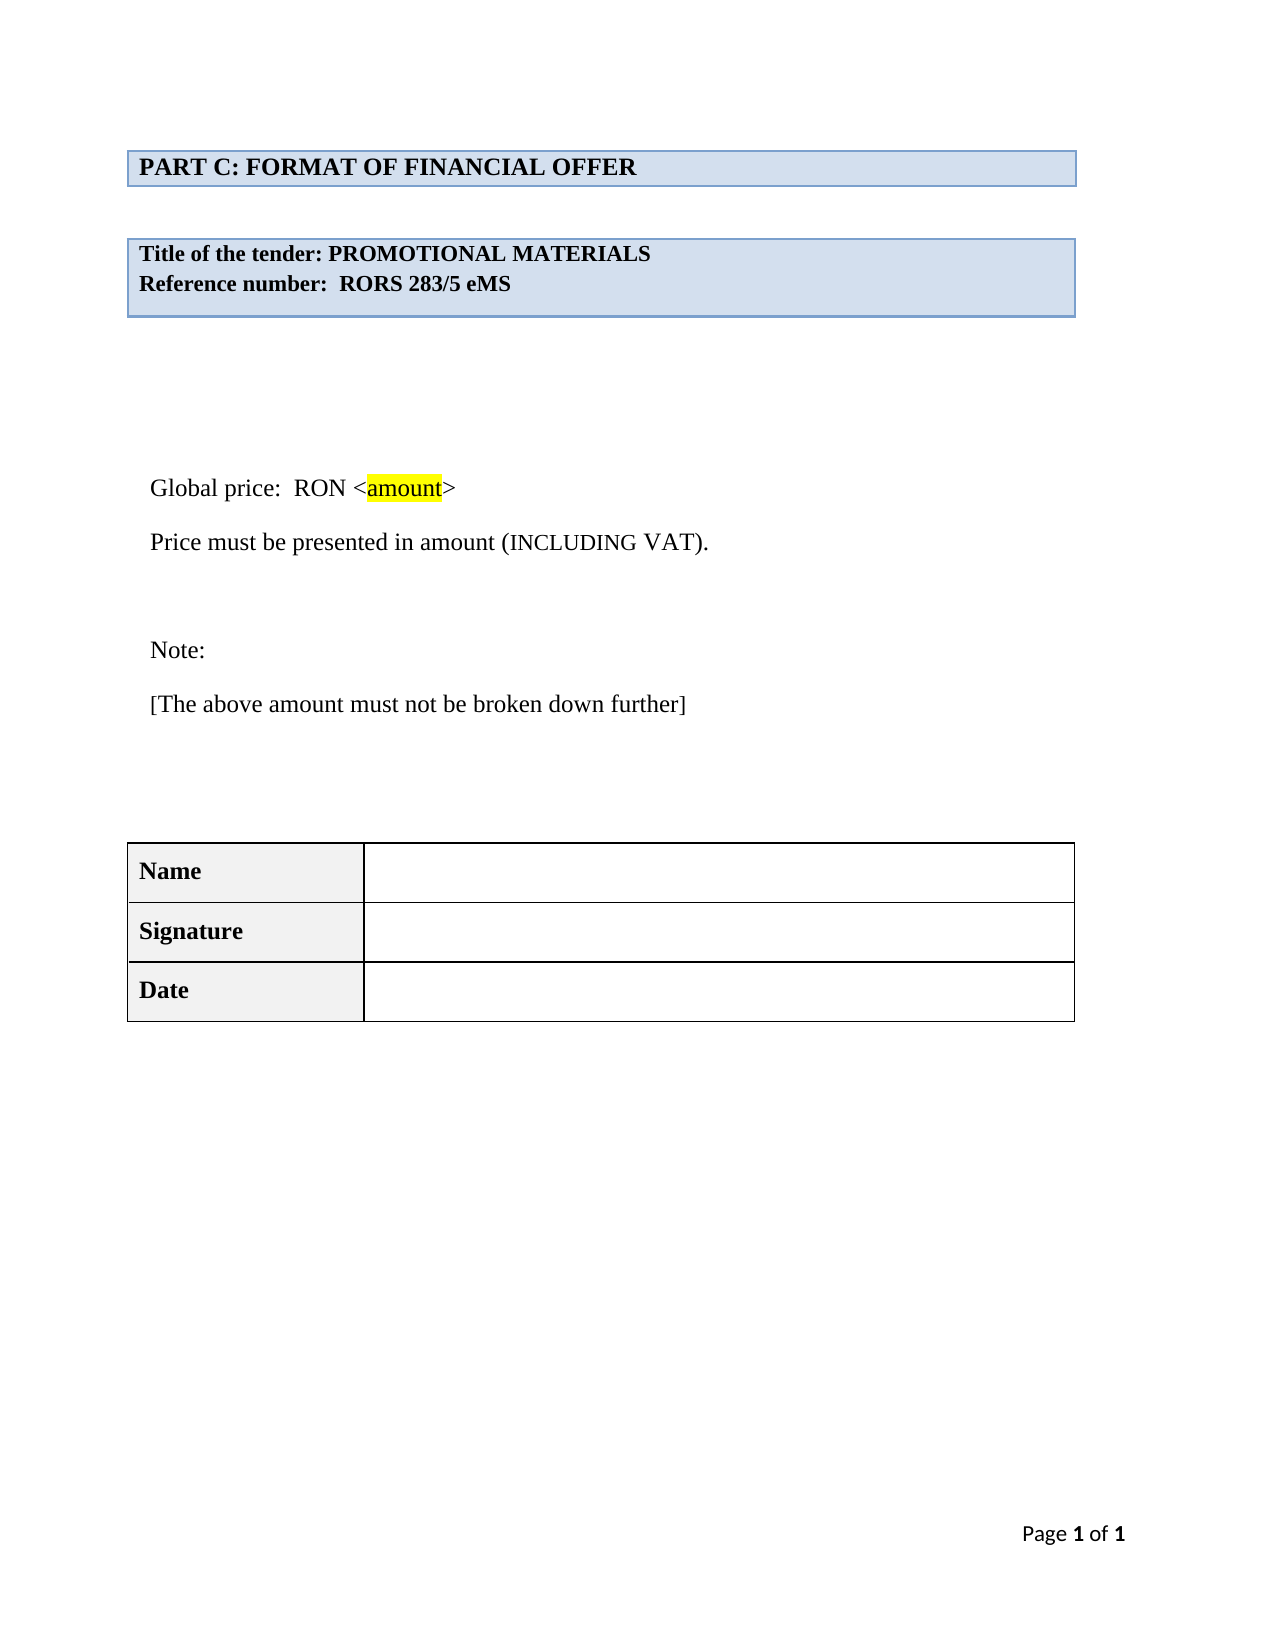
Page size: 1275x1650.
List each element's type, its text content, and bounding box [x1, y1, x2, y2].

table_header PART C: FORMAT OF FINANCIAL OFFER [129, 152, 1075, 185]
table_header Name [128, 844, 363, 902]
text Note: [150, 635, 1125, 664]
text [The above amount must not be broken down further] [150, 689, 1125, 718]
table_header Title of the tender: PROMOTIONAL MATERIALS Reference number: RORS 283/5 eMS [129, 240, 1074, 315]
table_header [365, 844, 1074, 902]
table_cell [365, 903, 1074, 961]
text Global price: RON <amount> [150, 473, 1125, 502]
table_cell Signature [128, 903, 363, 961]
table_cell [365, 963, 1074, 1021]
table_cell Date [128, 962, 363, 1021]
text Price must be presented in amount (INCLUDING VAT). [150, 527, 1125, 556]
